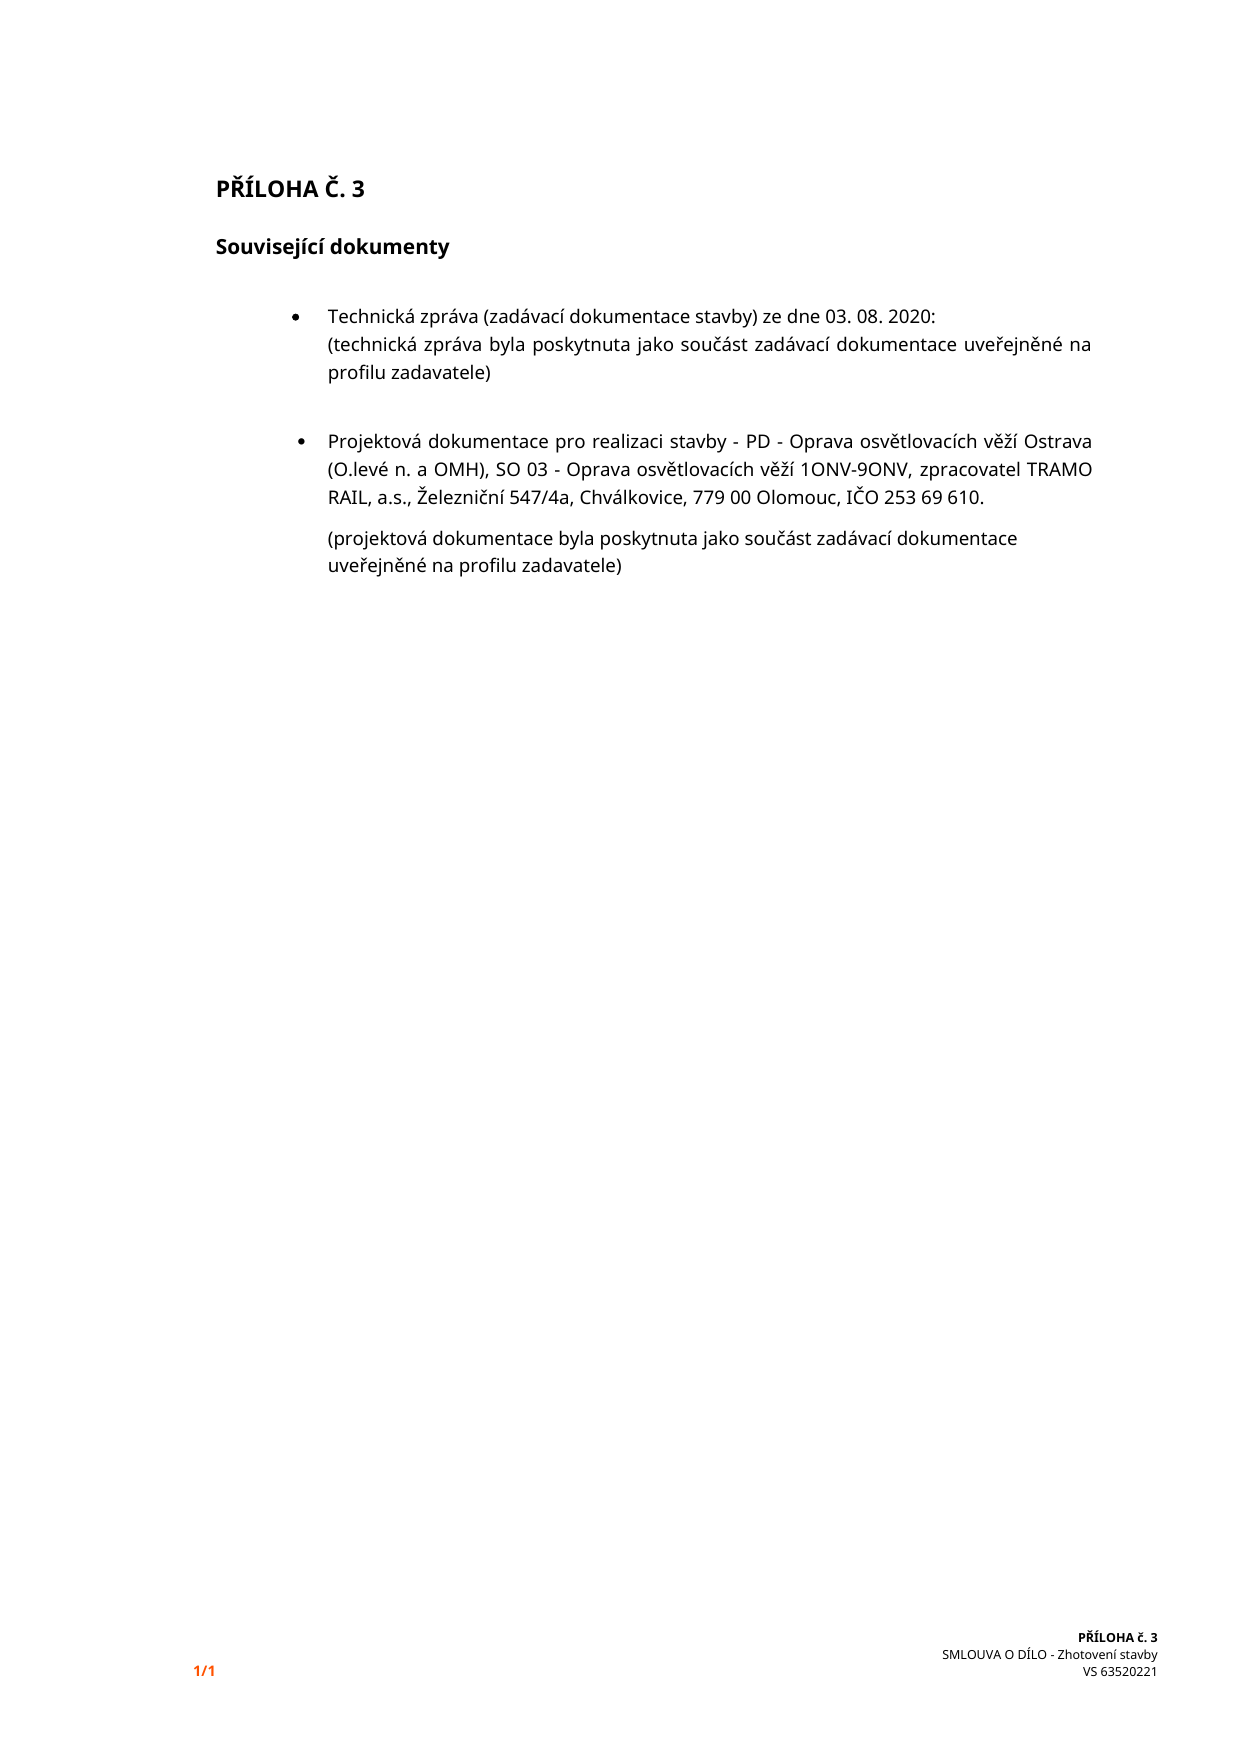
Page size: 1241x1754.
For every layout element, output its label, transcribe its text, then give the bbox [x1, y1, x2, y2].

text Příloha č. 3 [216, 172, 1093, 204]
list Projektová dokumentace pro realizaci stavby - PD - Oprava osvětlovacích věží Ostrava (O.levé n. a OMH), SO 03 - Oprava osvětlovacích věží 1ONV-9ONV, zpracovatel TRAMO RAIL, a.s., Železniční 547/4a, Chválkovice, 779 00 Olomouc, IČO 253 69 610. [298, 428, 1093, 510]
list uveřejněné na profilu zadavatele) [328, 553, 1093, 578]
text Související dokumenty [216, 232, 1093, 260]
list Technická zpráva (zadávací dokumentace stavby) ze dne 03. 08. 2020: [292, 304, 1093, 329]
list (projektová dokumentace byla poskytnuta jako součást zadávací dokumentace [328, 525, 1093, 550]
list (technická zpráva byla poskytnuta jako součást zadávací dokumentace uveřejněné na profilu zadavatele) [328, 332, 1093, 385]
